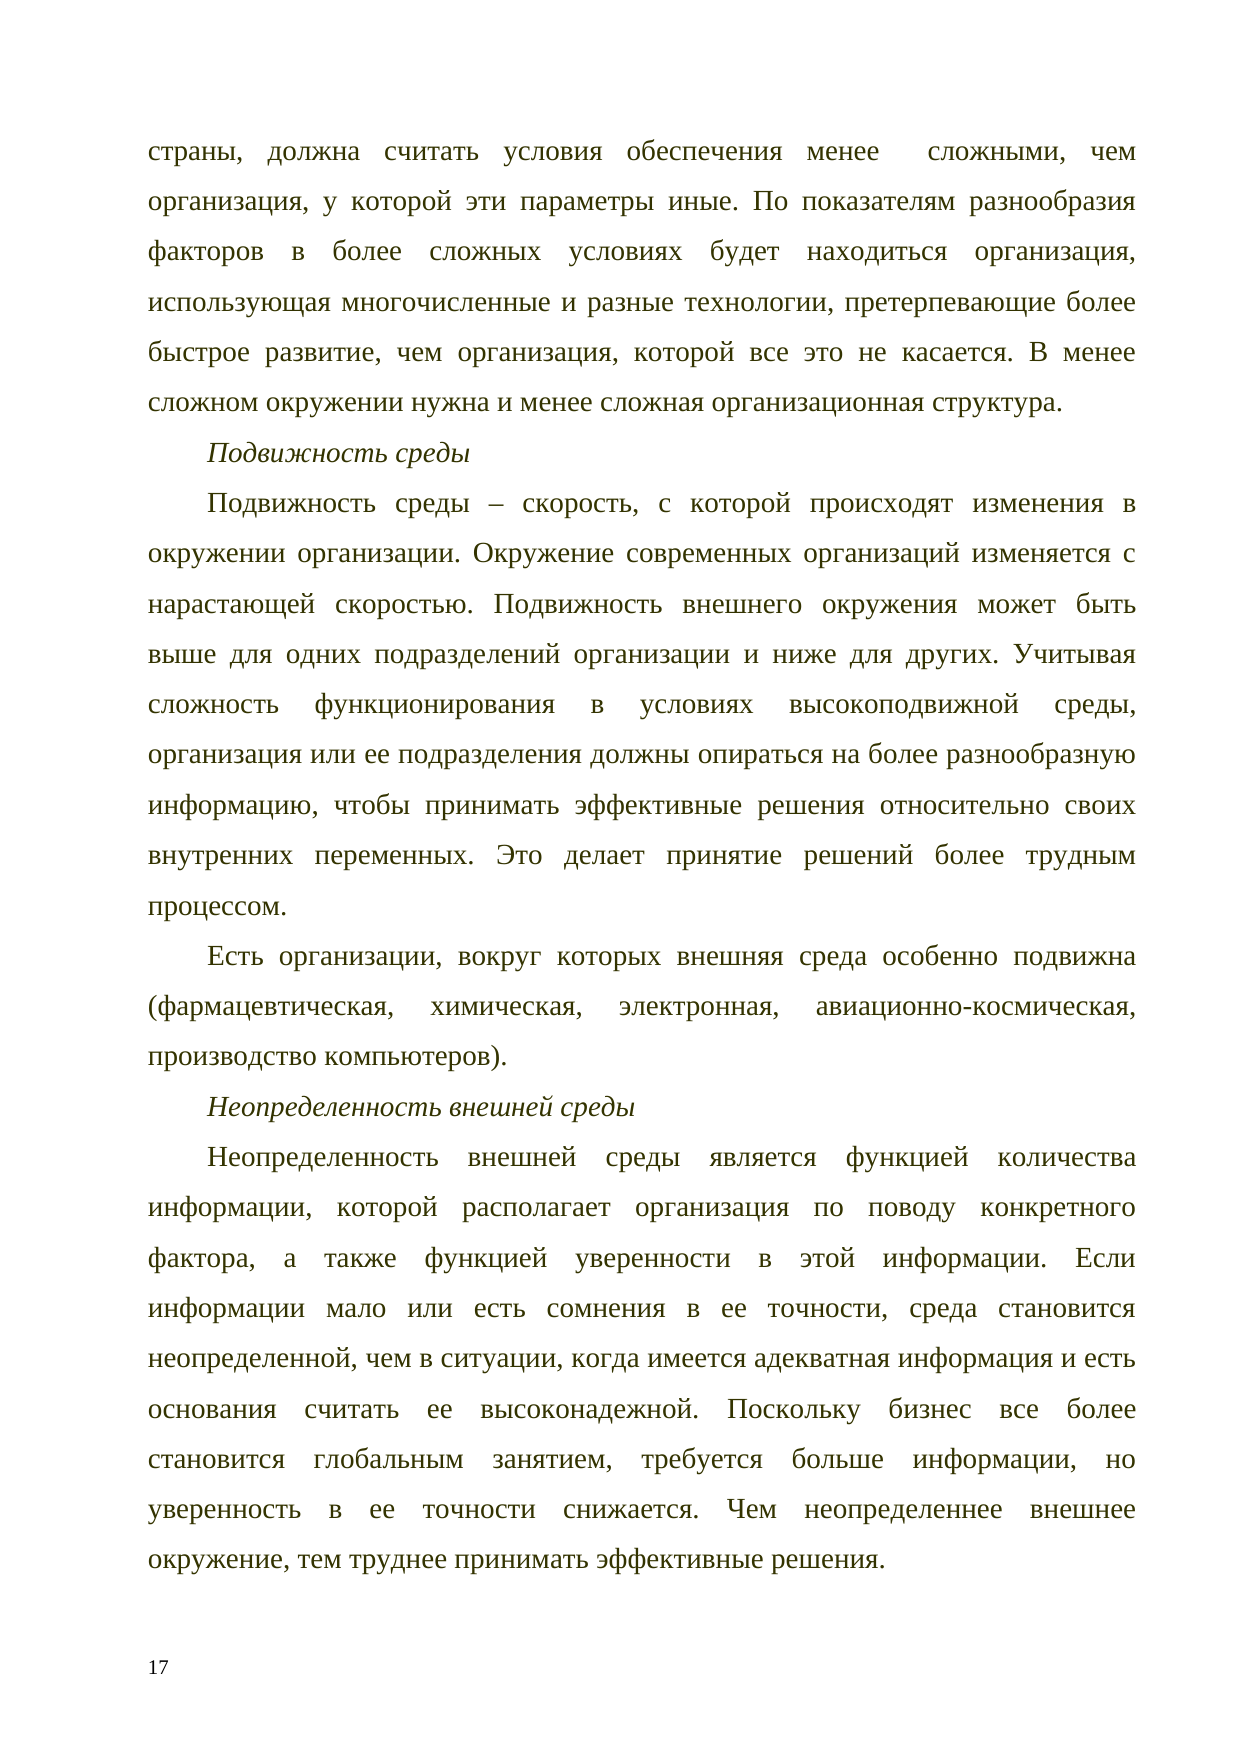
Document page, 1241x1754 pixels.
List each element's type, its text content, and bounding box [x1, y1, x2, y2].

text Неопределенность внешней среды является функцией количества информации, которой располагает организация по поводу конкретного фактора, а также функцией уверенности в этой информации. Если информации мало или есть сомнения в ее точности, среда становится неопределенной, чем в ситуации, когда имеется адекватная информация и есть основания считать ее высоконадежной. Поскольку бизнес все более становится глобальным занятием, требуется больше информации, но уверенность в ее точности снижается. Чем неопределеннее внешнее окружение, тем труднее принимать эффективные решения. [148, 1139, 1137, 1575]
subtitle Подвижность среды [148, 435, 1137, 468]
text Неопределенность внешней среды [148, 1089, 1137, 1122]
text Есть организации, вокруг которых внешняя среда особенно подвижна (фармацевтическая, химическая, электронная, авиационно-космическая, производство компьютеров). [148, 938, 1137, 1072]
text Подвижность среды – скорость, с которой происходят изменения в окружении организации. Окружение современных организаций изменяется с нарастающей скоростью. Подвижность внешнего окружения может быть выше для одних подразделений организации и ниже для других. Учитывая сложность функционирования в условиях высокоподвижной среды, организация или ее подразделения должны опираться на более разнообразную информацию, чтобы принимать эффективные решения относительно своих внутренних переменных. Это делает принятие решений более трудным процессом. [148, 485, 1137, 921]
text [148, 133, 1137, 418]
